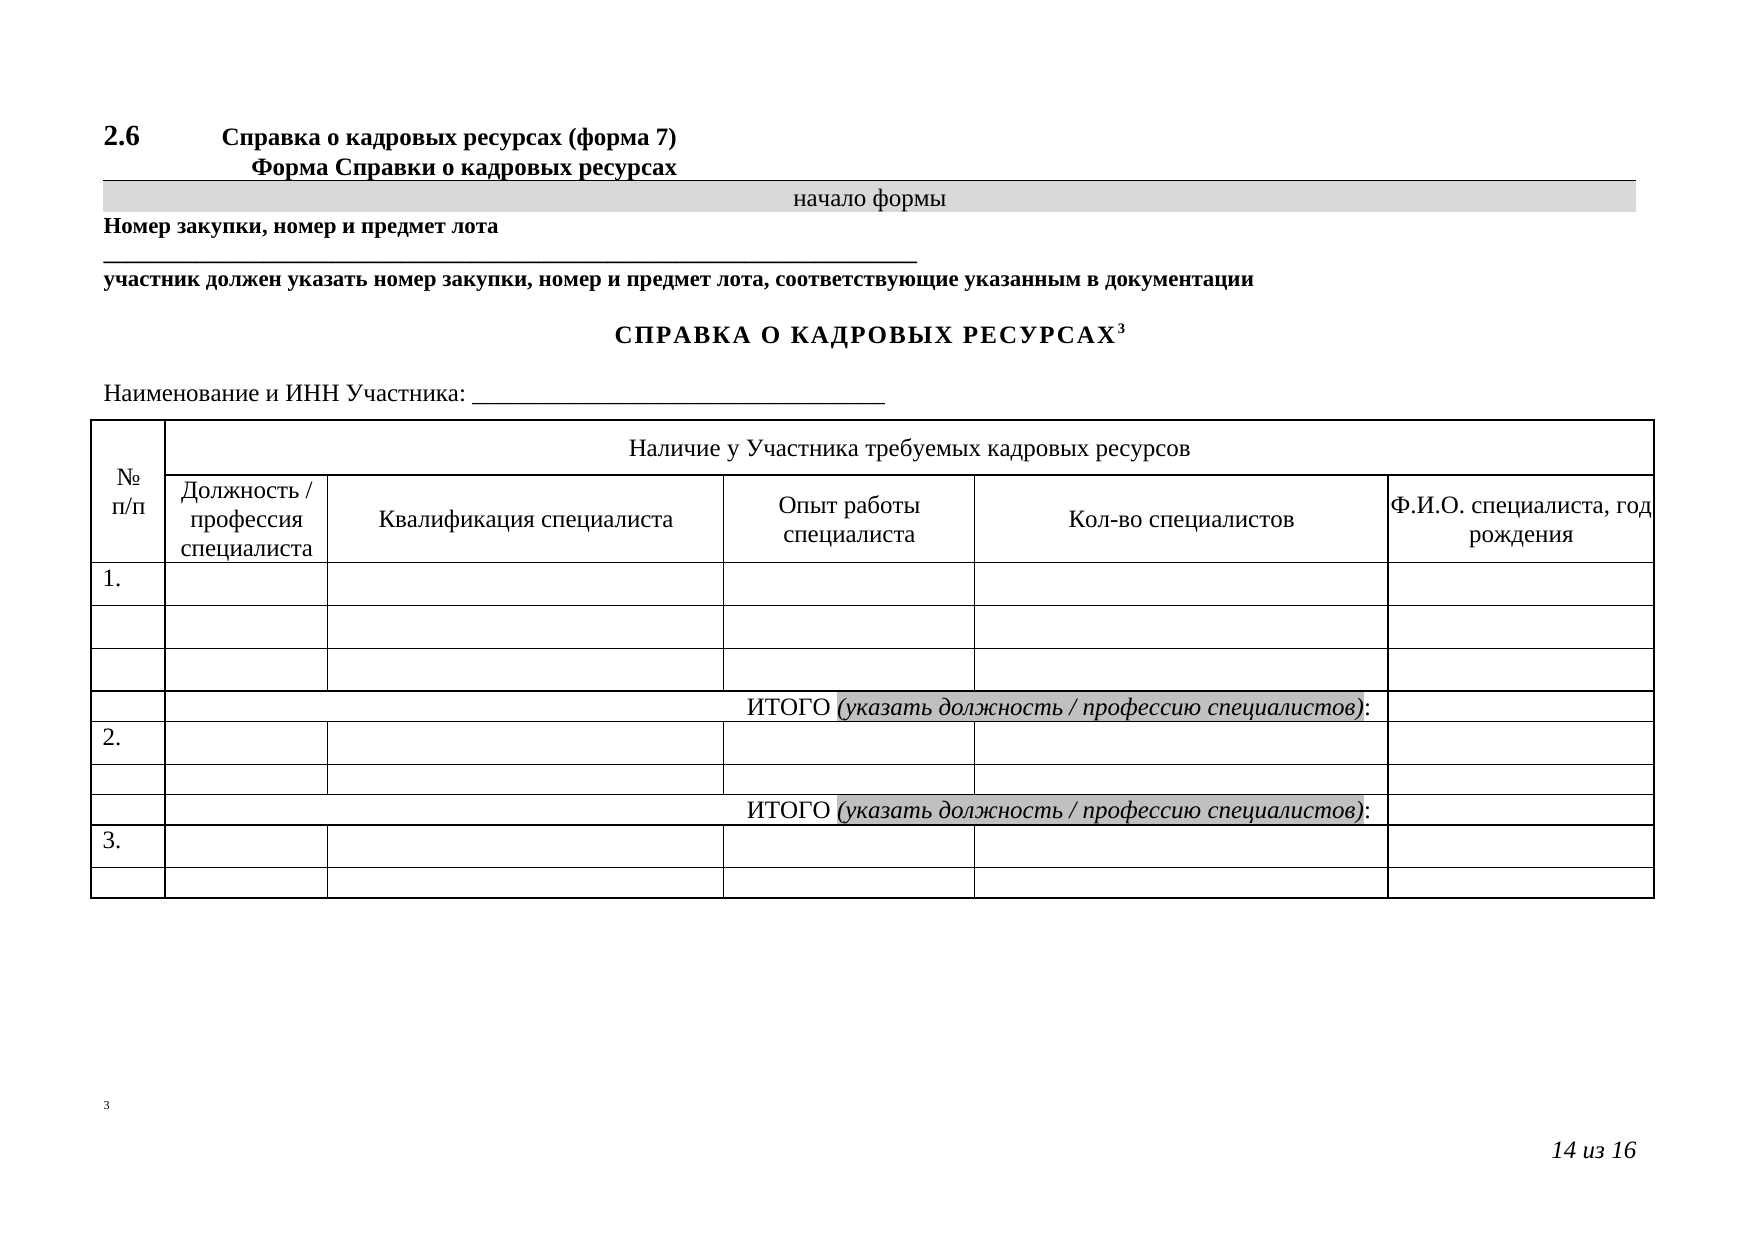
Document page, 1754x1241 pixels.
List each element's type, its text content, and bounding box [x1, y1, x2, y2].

table_cell [92, 563, 164, 605]
table_cell [1389, 722, 1653, 763]
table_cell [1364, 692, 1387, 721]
table_cell [724, 868, 974, 897]
table_cell [166, 606, 327, 647]
table_cell [724, 606, 974, 647]
table_cell [975, 649, 1387, 690]
text Наименование и ИНН Участника: _________________________________ [103, 378, 1636, 406]
table_cell [92, 722, 164, 763]
text _______________________________________________________________________ [103, 239, 1636, 265]
table_cell [166, 826, 327, 867]
table_cell [724, 826, 974, 867]
table_cell [975, 826, 1387, 867]
table_cell [1389, 765, 1653, 794]
table_cell [92, 649, 164, 690]
table_cell [975, 868, 1387, 897]
table_cell [166, 649, 327, 690]
table_cell [166, 563, 327, 605]
table_cell Опыт работы специалиста [724, 476, 974, 562]
table_cell [724, 722, 974, 763]
text начало формы [103, 181, 1636, 212]
table_cell [724, 563, 974, 605]
table_cell [328, 563, 723, 605]
table_cell [975, 606, 1387, 647]
table_cell [166, 722, 327, 763]
table_cell [328, 868, 723, 897]
table_cell [166, 765, 327, 794]
table_cell [92, 826, 164, 867]
table_cell [975, 722, 1387, 763]
table_cell [975, 563, 1387, 605]
table_cell [92, 606, 164, 647]
table_cell [724, 765, 974, 794]
subtitle Справка о кадровых ресурсах (форма 7) [103, 118, 1636, 152]
table_cell Кол-во специалистов [975, 476, 1387, 562]
table_cell [328, 765, 723, 794]
table_cell [328, 826, 723, 867]
table_cell [328, 722, 723, 763]
table_cell [1389, 795, 1653, 824]
table_cell Квалификация специалиста [328, 476, 723, 562]
table_cell [328, 649, 723, 690]
table_cell [92, 795, 164, 824]
table_cell Должность / профессия специалиста [166, 476, 327, 562]
table_cell ИТОГО (указать должность / профессию специалистов): [166, 795, 837, 824]
table_cell Ф.И.О. специалиста, год рождения [1389, 476, 1653, 562]
table_cell [92, 868, 164, 897]
text участник должен указать номер закупки, номер и предмет лота, соответствующие указанным в документации [103, 265, 1636, 291]
table_cell [724, 649, 974, 690]
table_header Наличие у Участника требуемых кадровых ресурсов [166, 421, 1653, 474]
text Номер закупки, номер и предмет лота [103, 212, 1636, 239]
text Справка о кадровых ресурсах [103, 320, 1636, 349]
table_cell [1389, 826, 1653, 867]
table_cell [92, 765, 164, 794]
table_cell [92, 692, 164, 721]
list Форма Справки о кадровых ресурсах [251, 152, 1636, 180]
table_cell [1389, 649, 1653, 690]
table_cell ИТОГО (указать должность / профессию специалистов): [166, 692, 837, 721]
table_cell [975, 765, 1387, 794]
table_cell [1389, 692, 1653, 721]
table_cell [328, 606, 723, 647]
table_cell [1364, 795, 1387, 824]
table_cell [1389, 563, 1653, 605]
table_cell [1389, 868, 1653, 897]
table_cell [1389, 606, 1653, 647]
table_header № п/п [92, 421, 164, 562]
table_cell [166, 868, 327, 897]
